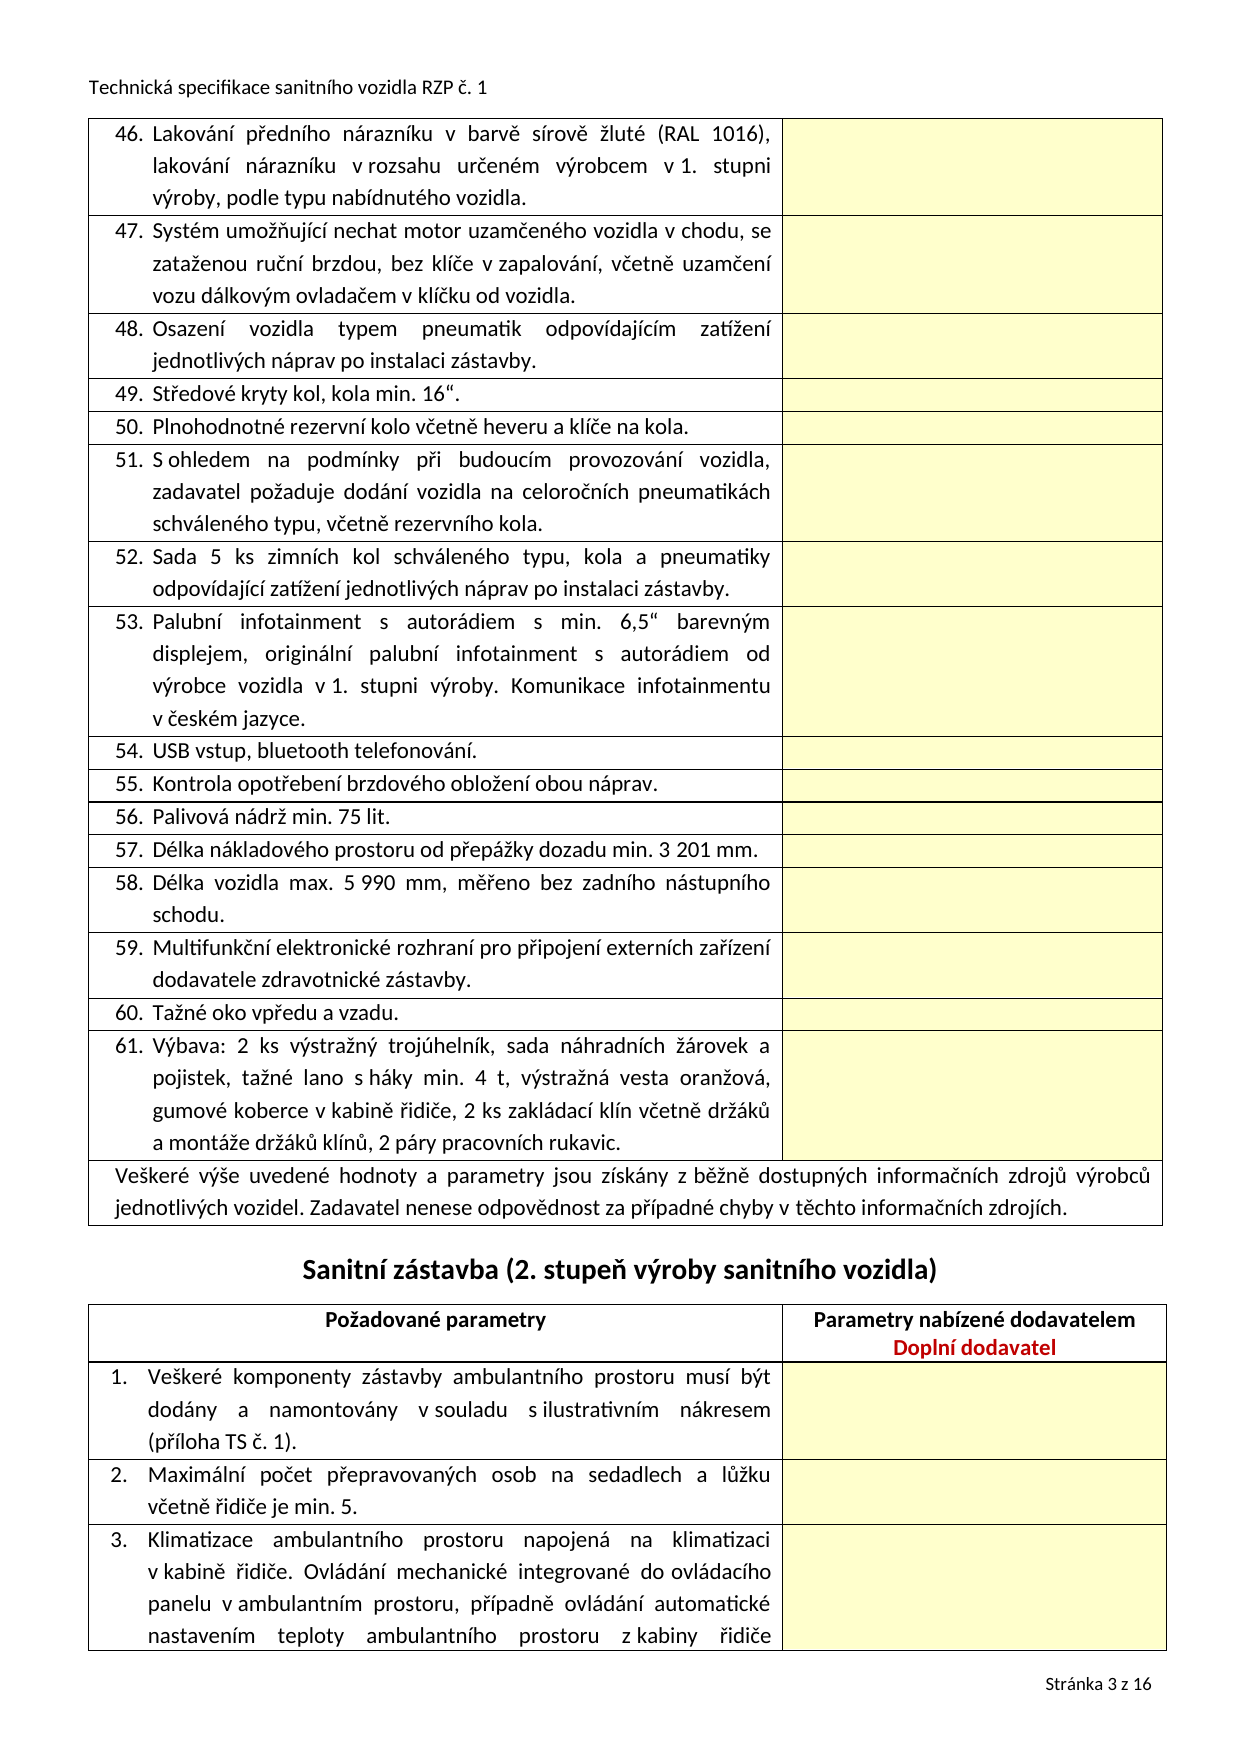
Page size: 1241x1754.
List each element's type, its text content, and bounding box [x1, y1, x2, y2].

table_cell Sada 5 ks zimních kol schváleného typu, kola a pneumatiky odpovídající zatížení jednotlivých náprav po instalaci zástavby. [89, 542, 782, 606]
table_cell Tažné oko vpředu a vzadu. [89, 999, 782, 1030]
table_cell [783, 1363, 1166, 1459]
table_header Parametry nabízené dodavatelem Doplní dodavatel [783, 1305, 1166, 1361]
table_cell [783, 868, 1162, 932]
table_cell S ohledem na podmínky při budoucím provozování vozidla, zadavatel požaduje dodání vozidla na celoročních pneumatikách schváleného typu, včetně rezervního kola. [89, 445, 782, 541]
table_cell Délka nákladového prostoru od přepážky dozadu min. 3 201 mm. [89, 835, 782, 867]
table_cell Výbava: 2 ks výstražný trojúhelník, sada náhradních žárovek a pojistek, tažné lano s háky min. 4 t, výstražná vesta oranžová, gumové koberce v kabině řidiče, 2 ks zakládací klín včetně držáků a montáže držáků klínů, 2 páry pracovních rukavic. [89, 1031, 782, 1160]
table_cell Kontrola opotřebení brzdového obložení obou náprav. [89, 770, 782, 801]
table_cell [783, 542, 1162, 606]
table_cell [783, 607, 1162, 736]
table_cell Palubní infotainment s autorádiem s min. 6,5“ barevným displejem, originální palubní infotainment s autorádiem od výrobce vozidla v 1. stupni výroby. Komunikace infotainmentu v českém jazyce. [89, 607, 782, 736]
table_cell Systém umožňující nechat motor uzamčeného vozidla v chodu, se zataženou ruční brzdou, bez klíče v zapalování, včetně uzamčení vozu dálkovým ovladačem v klíčku od vozidla. [89, 216, 782, 313]
table_cell [783, 379, 1162, 411]
table_cell [783, 933, 1162, 997]
table_cell [783, 445, 1162, 541]
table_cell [89, 1525, 782, 1649]
table_cell [783, 412, 1162, 444]
table_cell [783, 1525, 1166, 1649]
table_cell [783, 737, 1162, 768]
table_cell [783, 835, 1162, 867]
table_cell [783, 314, 1162, 378]
table_cell Osazení vozidla typem pneumatik odpovídajícím zatížení jednotlivých náprav po instalaci zástavby. [89, 314, 782, 378]
table_header Požadované parametry [89, 1305, 782, 1361]
table_cell [783, 119, 1162, 215]
table_cell Maximální počet přepravovaných osob na sedadlech a lůžku včetně řidiče je min. 5. [89, 1460, 782, 1524]
table_cell [783, 216, 1162, 313]
subtitle Sanitní zástavba (2. stupeň výroby sanitního vozidla) [89, 1251, 1152, 1287]
table_cell [783, 1031, 1162, 1160]
table_cell Středové kryty kol, kola min. 16“. [89, 379, 782, 411]
table_cell Veškeré výše uvedené hodnoty a parametry jsou získány z běžně dostupných informačních zdrojů výrobců jednotlivých vozidel. Zadavatel nenese odpovědnost za případné chyby v těchto informačních zdrojích. [89, 1161, 1162, 1225]
table_cell Multifunkční elektronické rozhraní pro připojení externích zařízení dodavatele zdravotnické zástavby. [89, 933, 782, 997]
table_cell [783, 770, 1162, 801]
table_cell Veškeré komponenty zástavby ambulantního prostoru musí být dodány a namontovány v souladu s ilustrativním nákresem (příloha TS č. 1). [89, 1363, 782, 1459]
table_cell [783, 999, 1162, 1030]
table_cell Délka vozidla max. 5 990 mm, měřeno bez zadního nástupního schodu. [89, 868, 782, 932]
table_cell [783, 1460, 1166, 1524]
table_cell Lakování předního nárazníku v barvě sírově žluté (RAL 1016), lakování nárazníku v rozsahu určeném výrobcem v 1. stupni výroby, podle typu nabídnutého vozidla. [89, 119, 782, 215]
table_cell [783, 803, 1162, 834]
table_cell Plnohodnotné rezervní kolo včetně heveru a klíče na kola. [89, 412, 782, 444]
table_cell USB vstup, bluetooth telefonování. [89, 737, 782, 768]
table_cell Palivová nádrž min. 75 lit. [89, 803, 782, 834]
